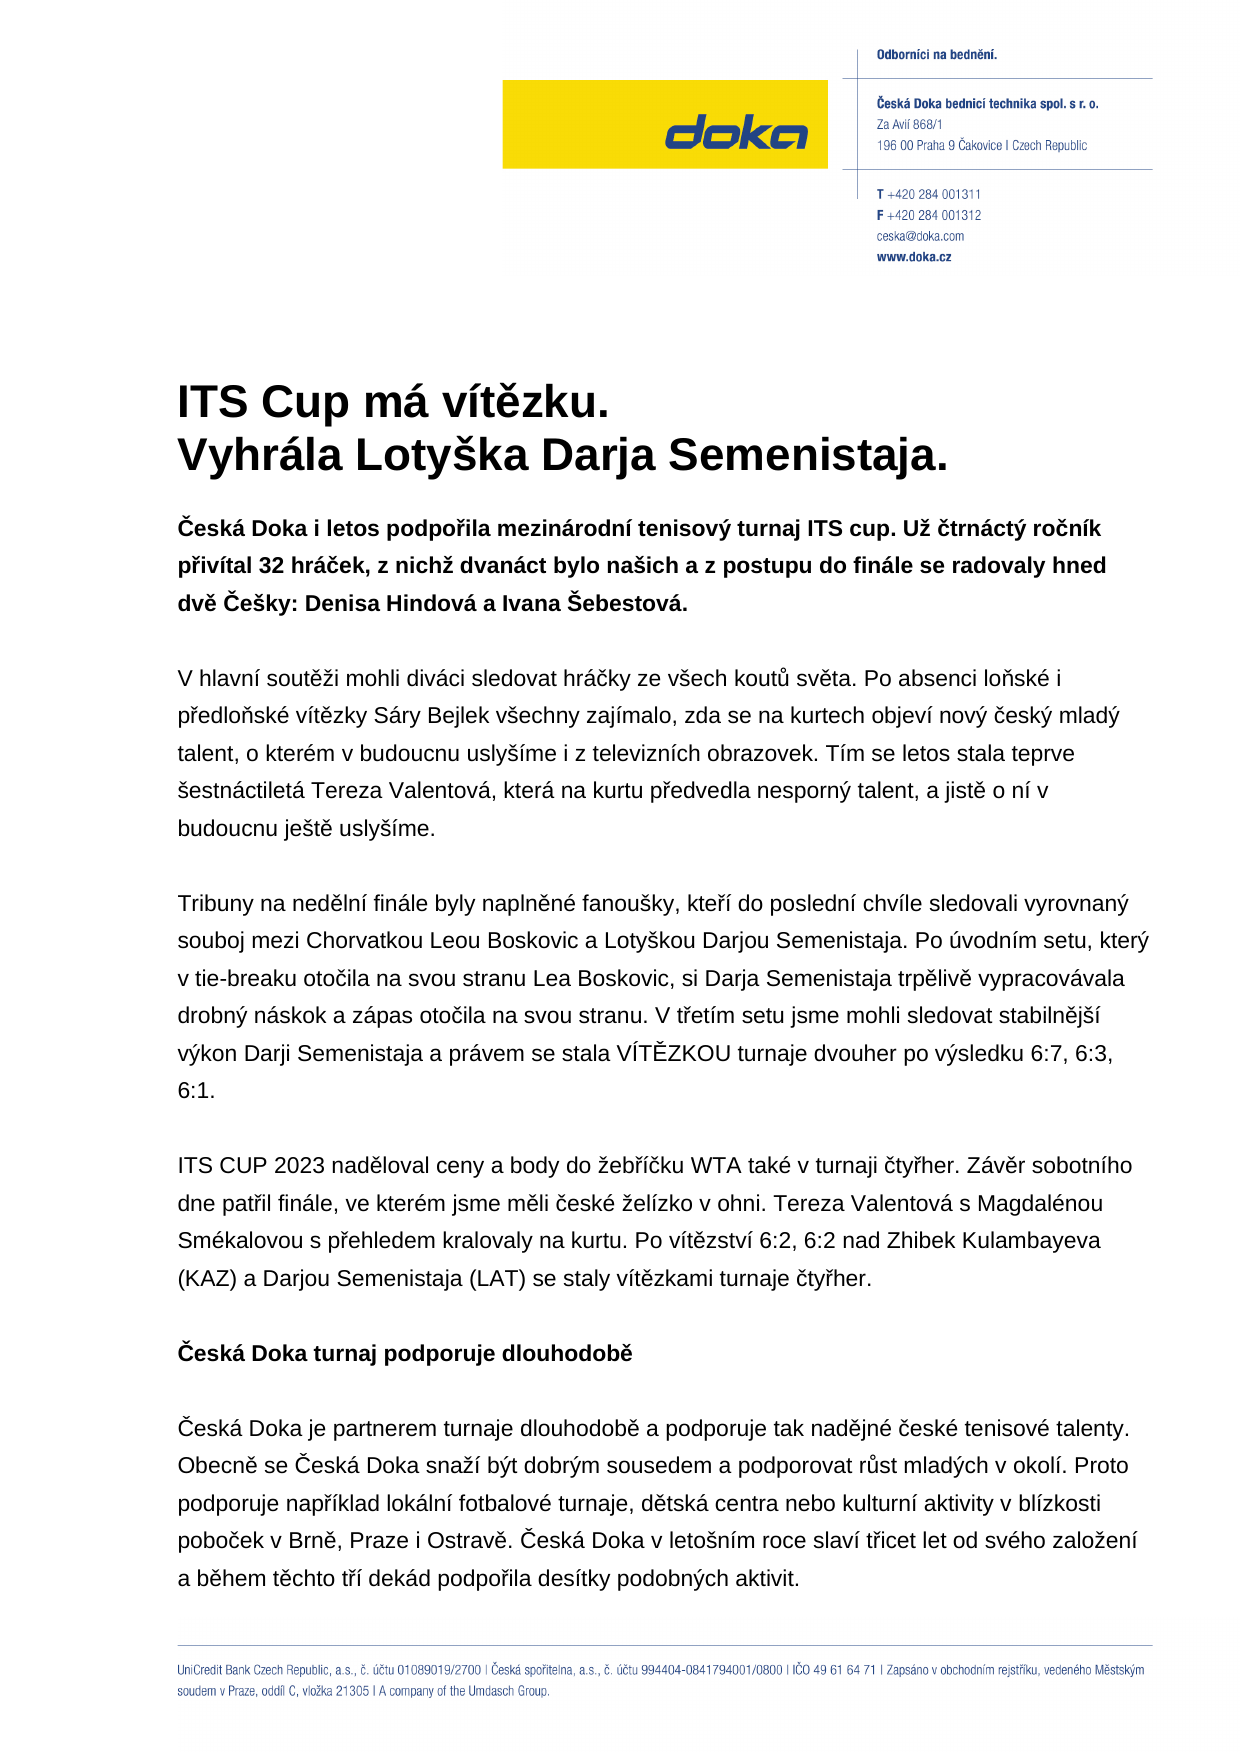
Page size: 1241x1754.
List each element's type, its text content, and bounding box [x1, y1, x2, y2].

text ITS Cup má vítězku. [177, 374, 1152, 427]
text ITS CUP 2023 naděloval ceny a body do žebříčku WTA také v turnaji čtyřher. Závěr sobotního dne patřil finále, ve kterém jsme měli české želízko v ohni. Tereza Valentová s Magdalénou Smékalovou s přehledem kralovaly na kurtu. Po vítězství 6:2, 6:2 nad Zhibek Kulambayeva (KAZ) a Darjou Semenistaja (LAT) se staly vítězkami turnaje čtyřher. [177, 1144, 1152, 1294]
text Vyhrála Lotyška Darja Semenistaja. [177, 427, 1152, 480]
text Česká Doka je partnerem turnaje dlouhodobě a podporuje tak nadějné české tenisové talenty. Obecně se Česká Doka snaží být dobrým sousedem a podporovat růst mladých v okolí. Proto podporuje například lokální fotbalové turnaje, dětská centra nebo kulturní aktivity v blízkosti poboček v Brně, Praze i Ostravě. Česká Doka v letošním roce slaví třicet let od svého založení a během těchto tří dekád podpořila desítky podobných aktivit. [177, 1406, 1152, 1594]
picture [502, 0, 1239, 275]
text Tribuny na nedělní finále byly naplněné fanoušky, kteří do poslední chvíle sledovali vyrovnaný souboj mezi Chorvatkou Leou Boskovic a Lotyškou Darjou Semenistaja. Po úvodním setu, který v tie-breaku otočila na svou stranu Lea Boskovic, si Darja Semenistaja trpělivě vypracovávala drobný náskok a zápas otočila na svou stranu. V třetím setu jsme mohli sledovat stabilnější výkon Darji Semenistaja a právem se stala VÍTĚZKOU turnaje dvouher po výsledku 6:7, 6:3, 6:1. [177, 881, 1152, 1106]
text Česká Doka turnaj podporuje dlouhodobě [177, 1331, 1152, 1369]
text V hlavní soutěži mohli diváci sledovat hráčky ze všech koutů světa. Po absenci loňské i předloňské vítězky Sáry Bejlek všechny zajímalo, zda se na kurtech objeví nový český mladý talent, o kterém v budoucnu uslyšíme i z televizních obrazovek. Tím se letos stala teprve šestnáctiletá Tereza Valentová, která na kurtu předvedla nesporný talent, a jistě o ní v budoucnu ještě uslyšíme. [177, 656, 1152, 844]
picture [177, 1617, 1240, 1752]
text Česká Doka i letos podpořila mezinárodní tenisový turnaj ITS cup. Už čtrnáctý ročník přivítal 32 hráček, z nichž dvanáct bylo našich a z postupu do finále se radovaly hned dvě Češky: Denisa Hindová a Ivana Šebestová. [177, 506, 1152, 619]
